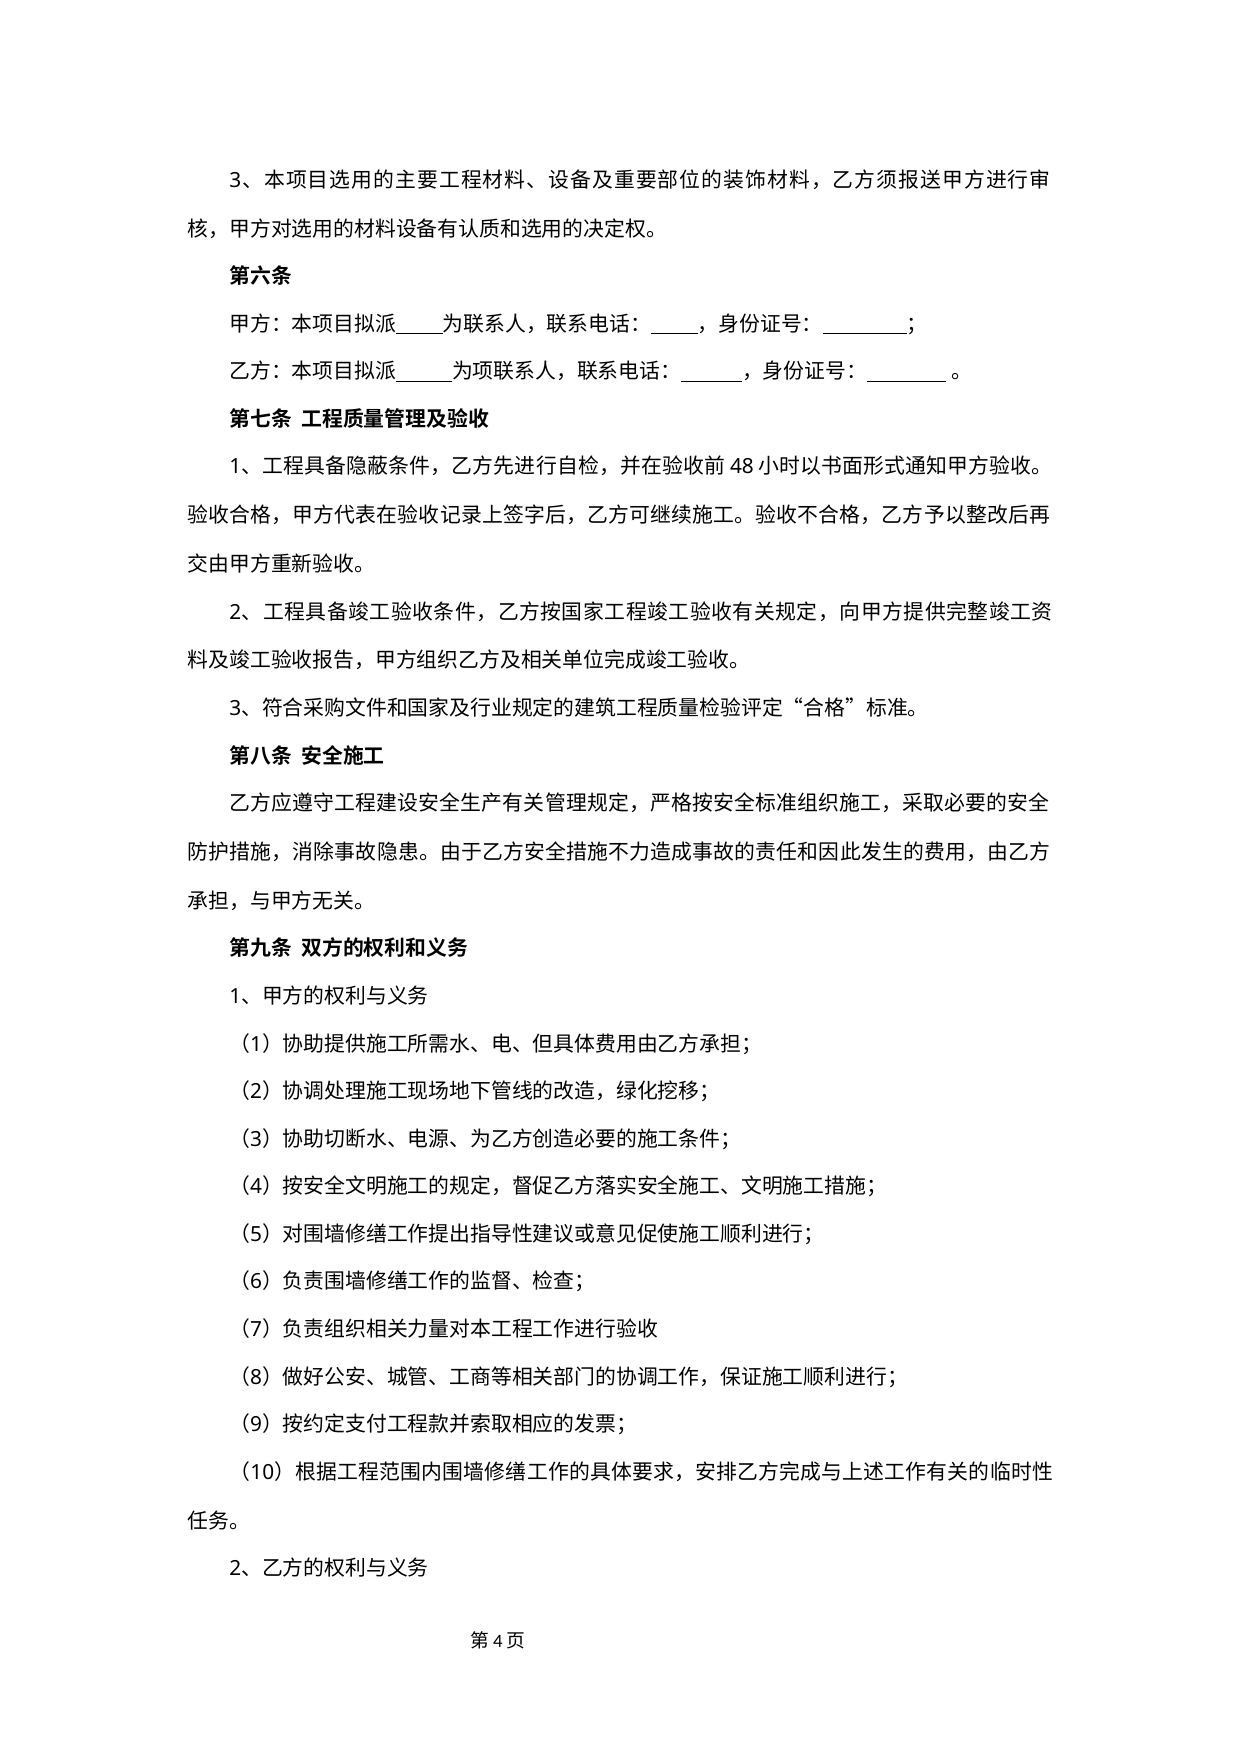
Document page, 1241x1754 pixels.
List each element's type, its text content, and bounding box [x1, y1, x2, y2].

text 2、乙方的权利与义务 [187, 1551, 1053, 1583]
text （6）负责围墙修缮工作的监督、检查； [187, 1264, 1053, 1296]
text 第九条 双方的权利和义务 [187, 931, 1053, 963]
text 3、符合采购文件和国家及行业规定的建筑工程质量检验评定“合格”标准。 [187, 690, 1053, 723]
text （4）按安全文明施工的规定，督促乙方落实安全施工、文明施工措施； [187, 1168, 1053, 1201]
text （2）协调处理施工现场地下管线的改造，绿化挖移； [187, 1073, 1053, 1106]
text 1、工程具备隐蔽条件，乙方先进行自检，并在验收前48小时以书面形式通知甲方验收。验收合格，甲方代表在验收记录上签字后，乙方可继续施工。验收不合格，乙方予以整改后再交由甲方重新验收。 [187, 449, 1053, 579]
text 乙方：本项目拟派 为项联系人，联系电话： ，身份证号： 。 [187, 353, 1053, 386]
text （9）按约定支付工程款并索取相应的发票； [187, 1407, 1053, 1439]
text 乙方应遵守工程建设安全生产有关管理规定，严格按安全标准组织施工，采取必要的安全防护措施，消除事故隐患。由于乙方安全措施不力造成事故的责任和因此发生的费用，由乙方承担，与甲方无关。 [187, 785, 1053, 915]
text 第八条 安全施工 [187, 738, 1053, 770]
text 第六条 [187, 258, 1053, 291]
text （1）协助提供施工所需水、电、但具体费用由乙方承担； [187, 1026, 1053, 1058]
text （5）对围墙修缮工作提出指导性建议或意见促使施工顺利进行； [187, 1216, 1053, 1249]
text （8）做好公安、城管、工商等相关部门的协调工作，保证施工顺利进行； [187, 1359, 1053, 1391]
text （3）协助切断水、电源、为乙方创造必要的施工条件； [187, 1121, 1053, 1153]
text （7）负责组织相关力量对本工程工作进行验收 [187, 1311, 1053, 1344]
text 3、本项目选用的主要工程材料、设备及重要部位的装饰材料，乙方须报送甲方进行审核，甲方对选用的材料设备有认质和选用的决定权。 [187, 162, 1053, 243]
text 1、甲方的权利与义务 [187, 978, 1053, 1011]
text 第七条 工程质量管理及验收 [187, 401, 1053, 434]
text 甲方：本项目拟派 为联系人，联系电话： ，身份证号： ； [187, 306, 1053, 338]
text （10）根据工程范围内围墙修缮工作的具体要求，安排乙方完成与上述工作有关的临时性任务。 [187, 1454, 1053, 1535]
text 2、工程具备竣工验收条件，乙方按国家工程竣工验收有关规定，向甲方提供完整竣工资料及竣工验收报告，甲方组织乙方及相关单位完成竣工验收。 [187, 594, 1053, 675]
